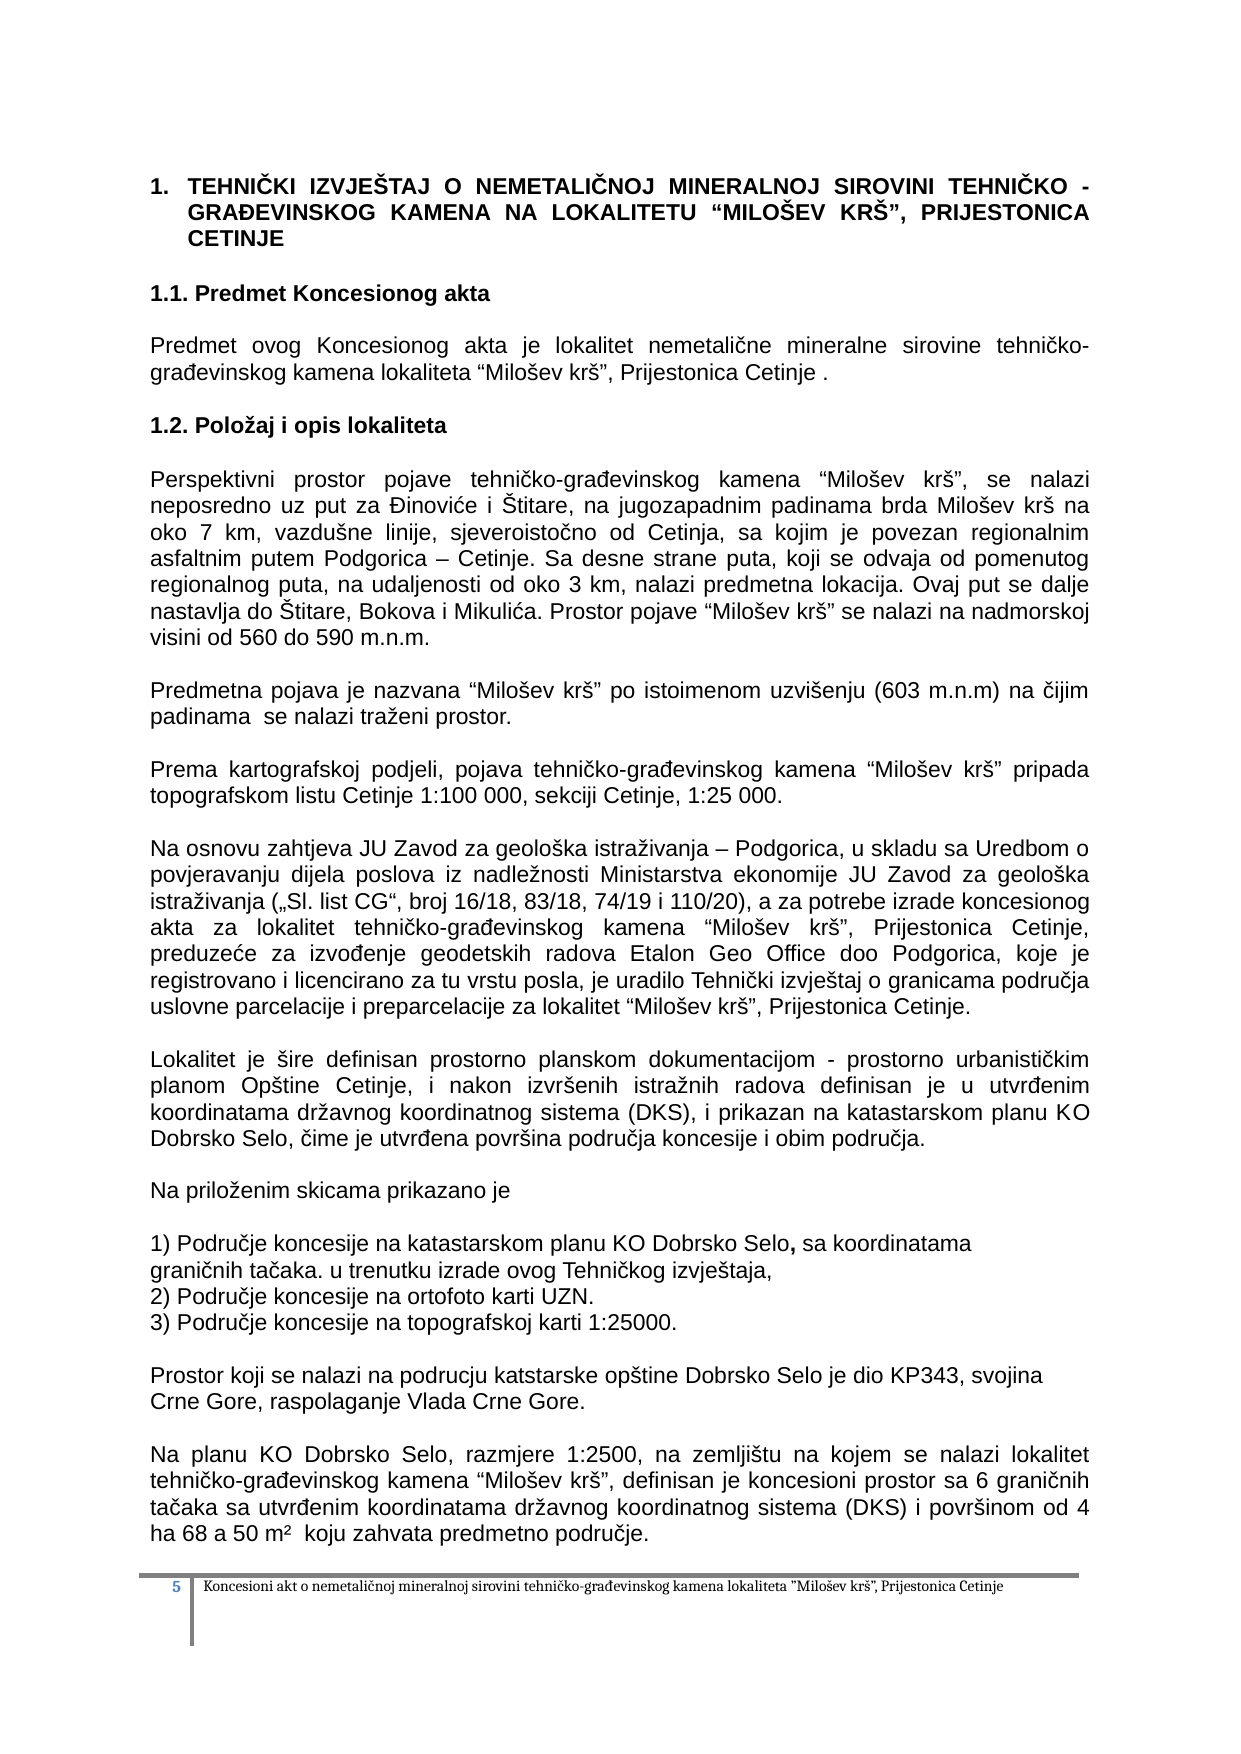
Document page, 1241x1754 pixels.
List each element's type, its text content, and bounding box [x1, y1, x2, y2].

text 2) Područje koncesije na ortofoto karti UZN. [150, 1283, 1090, 1309]
text Crne Gore, raspolaganje Vlada Crne Gore. [150, 1388, 1090, 1415]
text Prema kartografskoj podjeli, pojava tehničko-građevinskog kamena “Milošev krš” pripada topografskom listu Cetinje 1:100 000, sekciji Cetinje, 1:25 000. [150, 756, 1090, 808]
text Lokalitet je šire definisan prostorno planskom dokumentacijom - prostorno urbanističkim planom Opštine Cetinje, i nakon izvršenih istražnih radova definisan je u utvrđenim koordinatama državnog koordinatnog sistema (DKS), i prikazan na katastarskom planu KO Dobrsko Selo, čime je utvrđena površina područja koncesije i obim područja. [150, 1046, 1090, 1151]
subtitle 1.1. Predmet Koncesionog akta [150, 280, 1090, 306]
text graničnih tačaka. u trenutku izrade ovog Tehničkog izvještaja, [150, 1257, 1090, 1283]
text Perspektivni prostor pojave tehničko-građevinskog kamena “Milošev krš”, se nalazi neposredno uz put za Đinoviće i Štitare, na jugozapadnim padinama brda Milošev krš na oko 7 km, vazdušne linije, sjeveroistočno od Cetinja, sa kojim je povezan regionalnim asfaltnim putem Podgorica – Cetinje. Sa desne strane puta, koji se odvaja od pomenutog regionalnog puta, na udaljenosti od oko 3 km, nalazi predmetna lokacija. Ovaj put se dalje nastavlja do Štitare, Bokova i Mikulića. Prostor pojave “Milošev krš” se nalazi na nadmorskoj visini od 560 do 590 m.n.m. [150, 466, 1090, 650]
text Na osnovu zahtjeva JU Zavod za geološka istraživanja – Podgorica, u skladu sa Uredbom o povjeravanju dijela poslova iz nadležnosti Ministarstva ekonomije JU Zavod za geološka istraživanja („Sl. list CG“, broj 16/18, 83/18, 74/19 i 110/20), a za potrebe izrade koncesionog akta za lokalitet tehničko-građevinskog kamena “Milošev krš”, Prijestonica Cetinje, preduzeće za izvođenje geodetskih radova Etalon Geo Office doo Podgorica, koje je registrovano i licencirano za tu vrstu posla, je uradilo Tehnički izvještaj o granicama područja uslovne parcelacije i preparcelacije za lokalitet “Milošev krš”, Prijestonica Cetinje. [150, 835, 1090, 1019]
text 3) Područje koncesije na topografskoj karti 1:25000. [150, 1309, 1090, 1336]
subtitle TEHNIČKI IZVJEŠTAJ O NEMETALIČNOJ MINERALNOJ SIROVINI TEHNIČKO -GRAĐEVINSKOG KAMENA NA LOKALITETU “MILOŠEV KRŠ”, PRIJESTONICA CETINJE [150, 173, 1090, 252]
text Predmetna pojava je nazvana “Milošev krš” po istoimenom uzvišenju (603 m.n.m) na čijim padinama se nalazi traženi prostor. [150, 677, 1090, 729]
text 1) Područje koncesije na katastarskom planu KO Dobrsko Selo, sa koordinatama [150, 1230, 1090, 1257]
text Predmet ovog Koncesionog akta je lokalitet nemetalične mineralne sirovine tehničko-građevinskog kamena lokaliteta “Milošev krš”, Prijestonica Cetinje . [150, 332, 1090, 385]
text Prostor koji se nalazi na podrucju katstarske opštine Dobrsko Selo je dio KP343, svojina [150, 1362, 1090, 1388]
text 1.2. Položaj i opis lokaliteta [150, 412, 1090, 438]
text Na priloženim skicama prikazano je [150, 1177, 1090, 1204]
text Na planu KO Dobrsko Selo, razmjere 1:2500, na zemljištu na kojem se nalazi lokalitet tehničko-građevinskog kamena “Milošev krš”, definisan je koncesioni prostor sa 6 graničnih tačaka sa utvrđenim koordinatama državnog koordinatnog sistema (DKS) i površinom od 4 ha 68 a 50 m² koju zahvata predmetno područje. [150, 1441, 1090, 1546]
